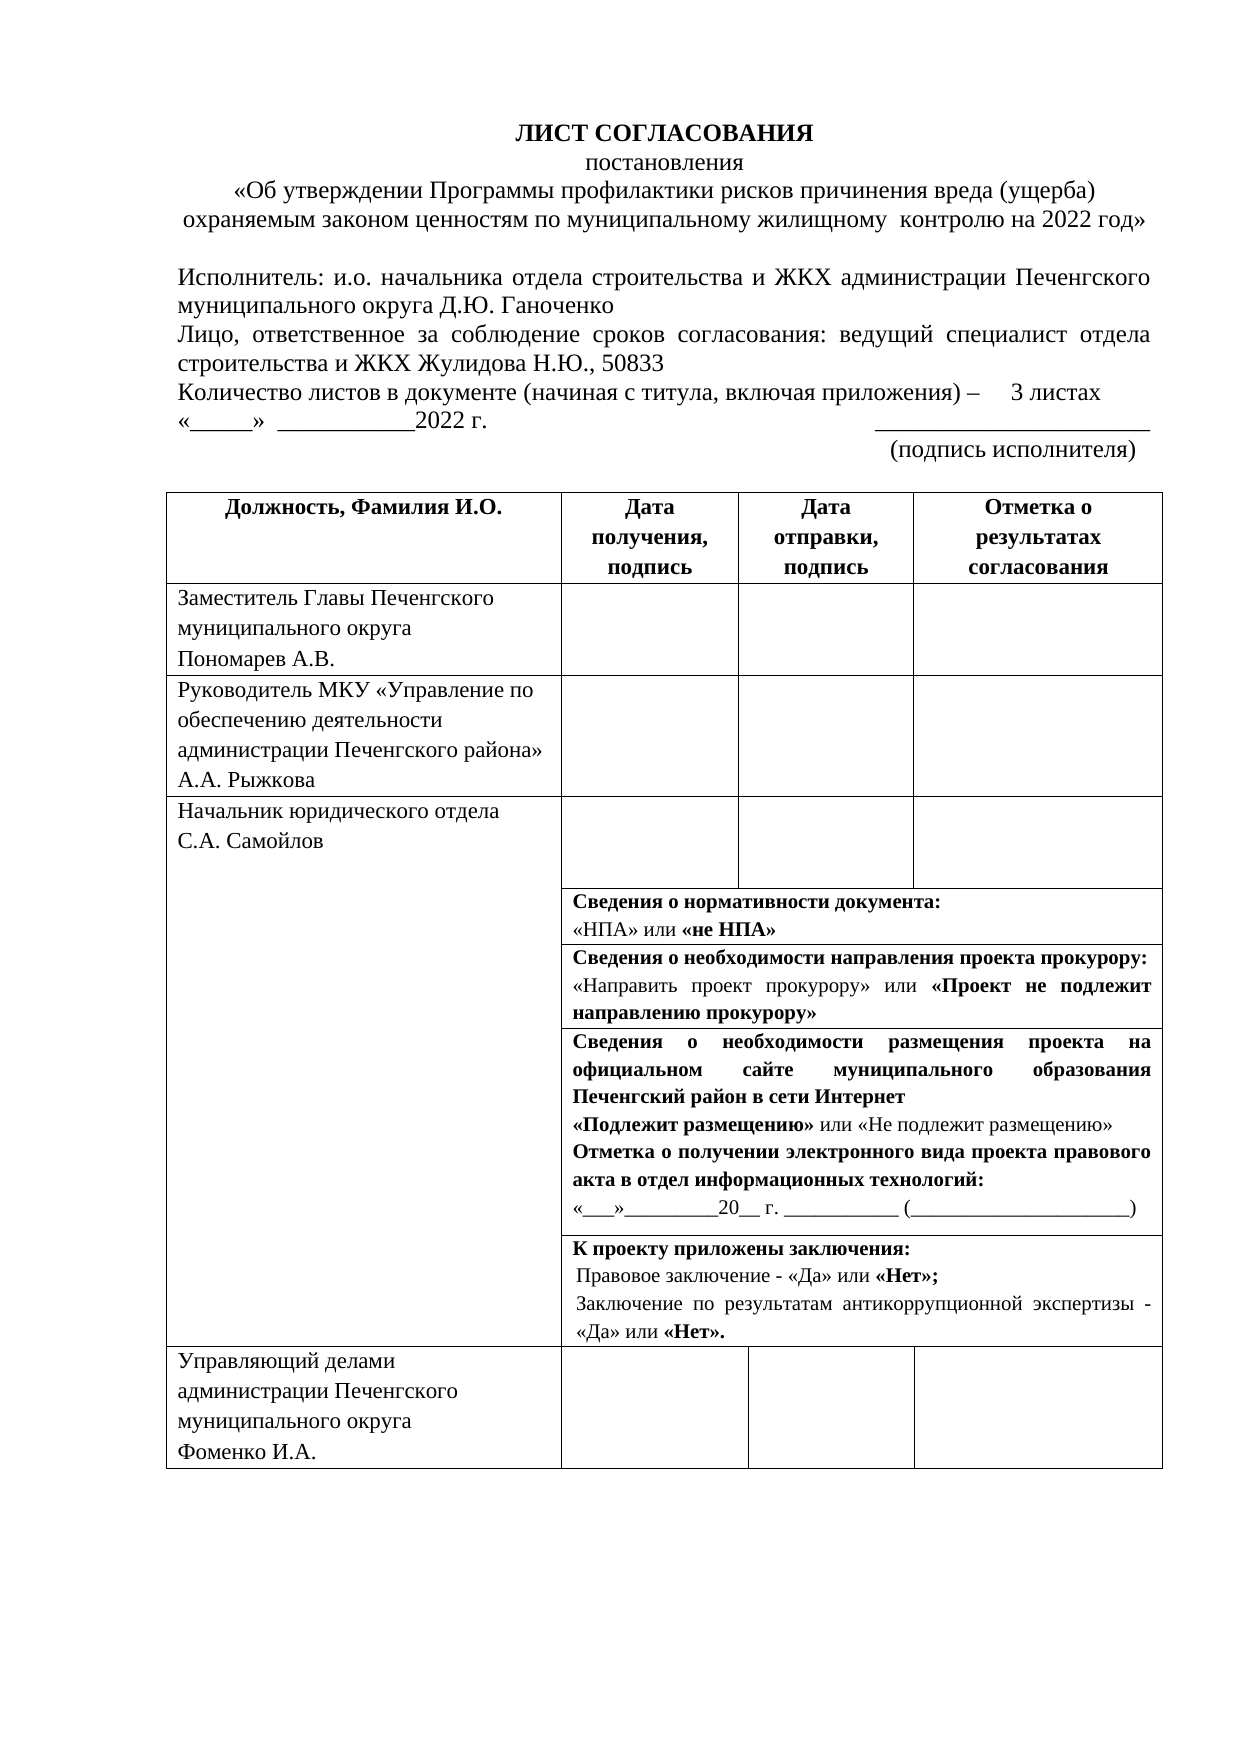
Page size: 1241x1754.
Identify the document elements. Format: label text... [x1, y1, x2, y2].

text Лицо, ответственное за соблюдение сроков согласования: ведущий специалист отдела строительства и ЖКХ Жулидова Н.Ю., 50833 [177, 319, 1152, 377]
table_cell Начальник юридического отдела С.А. Самойлов [167, 797, 561, 1346]
table_cell [562, 1347, 748, 1468]
table_cell Заместитель Главы Печенгского муниципального округа Пономарев А.В. [167, 584, 561, 674]
table_cell Сведения о необходимости размещения проекта на официальном сайте муниципального образования Печенгский район в сети Интернет «Подлежит размещению» или «Не подлежит размещению» Отметка о получении электронного вида проекта правового акта в отдел информационных технологий: «___»_________20__ г. ___________ (_____________________) [562, 1029, 1162, 1235]
table_cell Сведения о необходимости направления проекта прокурору: «Направить проект прокурору» или «Проект не подлежит направлению прокурору» [562, 945, 1162, 1028]
table_cell [914, 584, 1162, 674]
text Количество листов в документе (начиная с титула, включая приложения) – 3 листах [177, 377, 1152, 406]
table_cell [739, 676, 913, 796]
table_cell [914, 676, 1162, 796]
table_cell К проекту приложены заключения: Правовое заключение - «Да» или «Нет»; Заключение по результатам антикоррупционной экспертизы - «Да» или «Нет». [562, 1236, 1162, 1346]
table_cell [914, 797, 1162, 888]
table_header Должность, Фамилия И.О. [167, 493, 561, 583]
table_header Дата получения, подпись [562, 493, 738, 583]
table_cell [915, 1347, 1162, 1468]
table_cell [562, 797, 738, 888]
text «Об утверждении Программы профилактики рисков причинения вреда (ущерба) охраняемым законом ценностям по муниципальному жилищному контролю на 2022 год» [177, 176, 1152, 233]
table_cell Управляющий делами администрации Печенгского муниципального округа Фоменко И.А. [167, 1347, 561, 1468]
text (подпись исполнителя) [177, 434, 1152, 463]
text «_____» ___________2022 г. ______________________ [177, 406, 1152, 434]
table_header Дата отправки, подпись [739, 493, 913, 583]
table_header Отметка о результатах согласования [914, 493, 1162, 583]
text постановления [177, 147, 1152, 176]
table_cell [562, 676, 738, 796]
table_cell [739, 797, 913, 888]
table_cell Руководитель МКУ «Управление по обеспечению деятельности администрации Печенгского района» А.А. Рыжкова [167, 676, 561, 796]
table_cell [562, 584, 738, 674]
table_cell [739, 584, 913, 674]
table_cell [749, 1347, 914, 1468]
text Исполнитель: и.о. начальника отдела строительства и ЖКХ администрации Печенгского муниципального округа Д.Ю. Ганоченко [177, 262, 1152, 319]
table_cell Сведения о нормативности документа: «НПА» или «не НПА» [562, 889, 1162, 944]
text ЛИСТ СОГЛАСОВАНИЯ [177, 118, 1152, 147]
